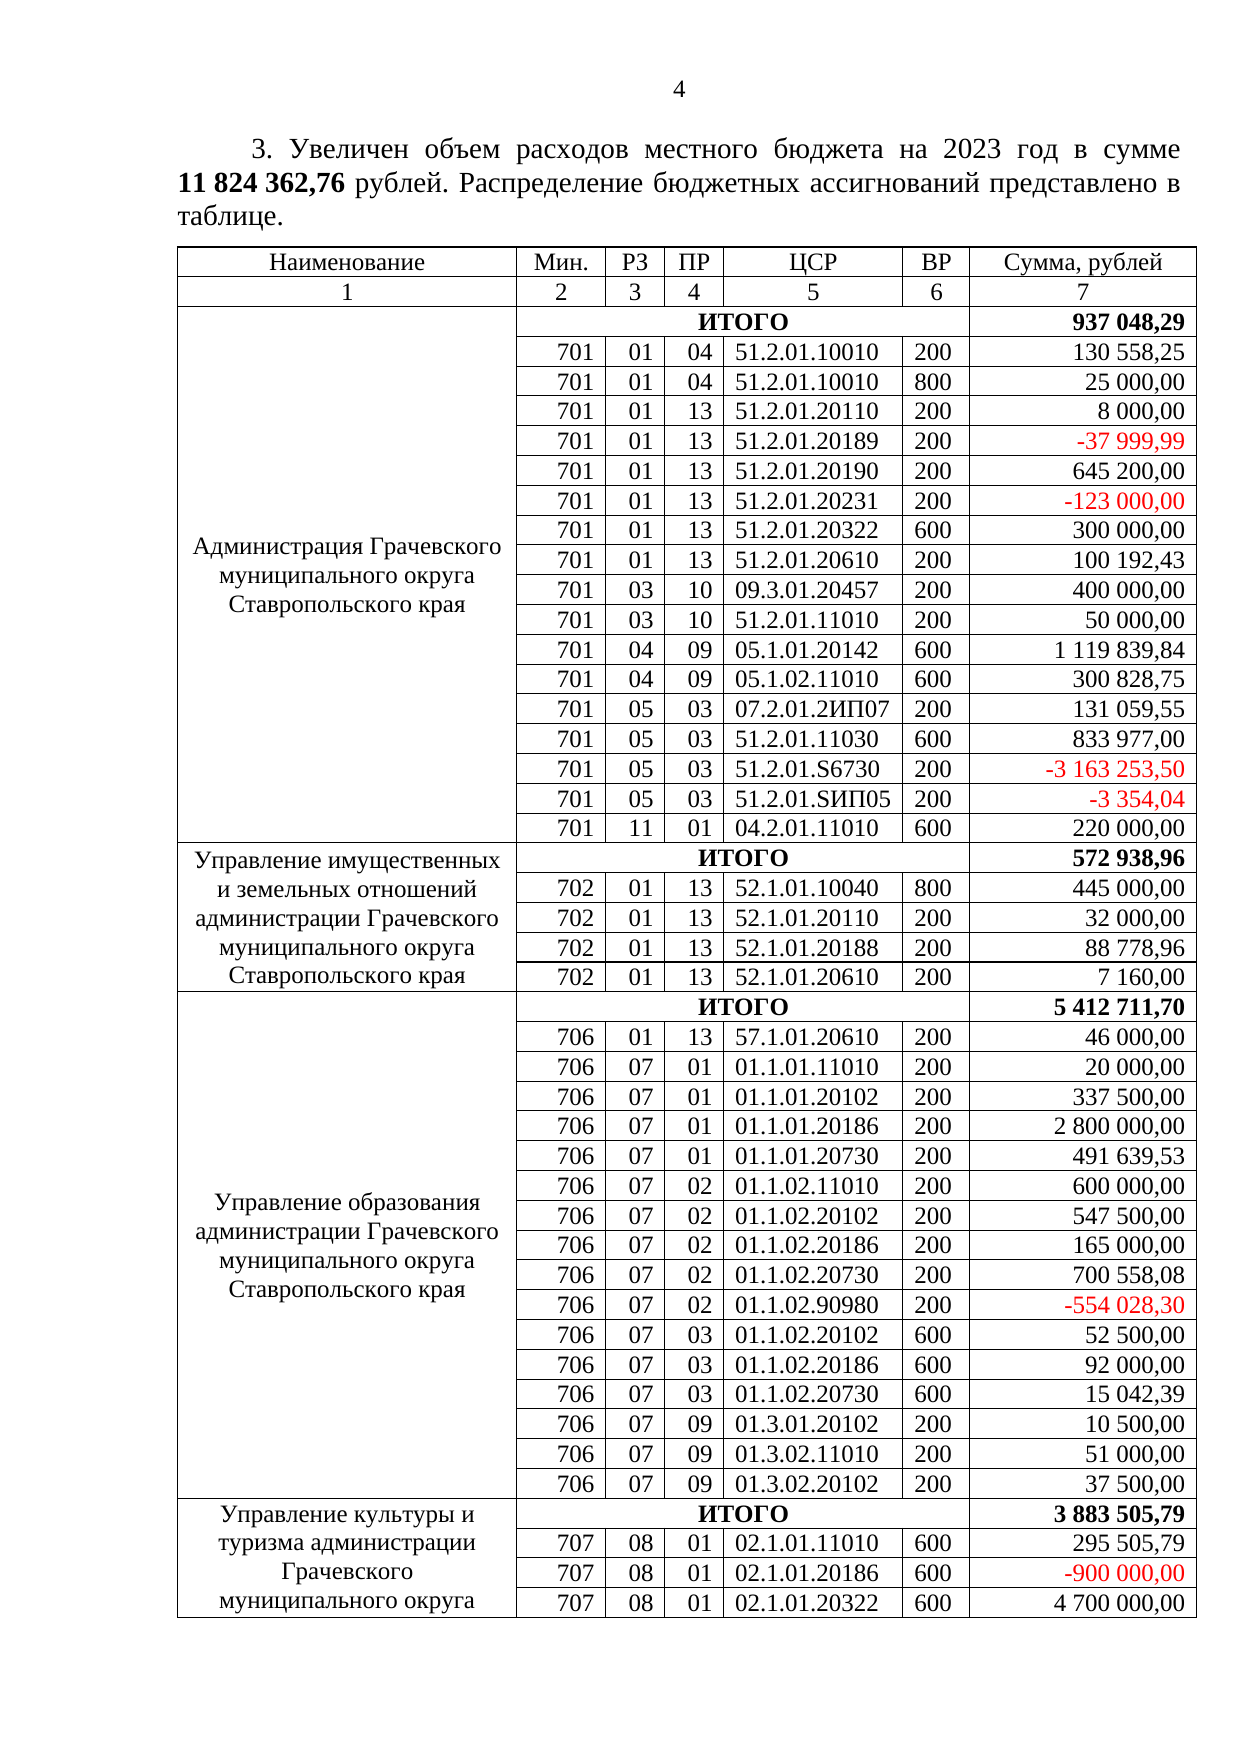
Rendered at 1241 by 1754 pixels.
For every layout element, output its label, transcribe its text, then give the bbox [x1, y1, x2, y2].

table_cell 701 [517, 754, 605, 783]
table_cell 01 [665, 1111, 723, 1140]
table_cell 707 [517, 1588, 605, 1617]
table_cell 01.1.02.90980 [724, 1290, 902, 1319]
table_cell 51.2.01.S6730 [724, 754, 902, 783]
table_cell 701 [517, 545, 605, 574]
table_cell 13 [665, 426, 723, 455]
table_cell 01.1.02.20186 [724, 1231, 902, 1259]
table_cell 51.2.01.20189 [724, 426, 902, 455]
table_cell 200 [903, 963, 969, 991]
table_cell 51.2.01.20231 [724, 486, 902, 514]
table_cell 01 [606, 456, 664, 485]
table_cell 200 [903, 903, 969, 932]
table_cell 08 [606, 1558, 664, 1587]
table_header ВР [903, 248, 969, 276]
table_cell 01 [665, 1529, 723, 1557]
table_cell 706 [517, 1082, 605, 1110]
table_cell 337 500,00 [970, 1082, 1196, 1110]
table_cell 51.2.01.SИП05 [724, 784, 902, 812]
table_header Наименование [178, 248, 516, 276]
table_cell 25 000,00 [970, 367, 1196, 395]
table_cell 702 [517, 963, 605, 991]
table_cell 11 [606, 814, 664, 842]
table_cell 701 [517, 665, 605, 693]
table_cell 09.3.01.20457 [724, 575, 902, 604]
table_cell 02 [665, 1231, 723, 1259]
table_cell 07 [606, 1171, 664, 1200]
table_cell 200 [903, 396, 969, 425]
table_cell 3 883 505,79 [970, 1499, 1196, 1527]
table_cell 7 160,00 [970, 963, 1196, 991]
table_cell 13 [665, 396, 723, 425]
table_cell 300 000,00 [970, 516, 1196, 544]
table_cell 88 778,96 [970, 933, 1196, 961]
table_cell 600 000,00 [970, 1171, 1196, 1200]
table_cell 706 [517, 1260, 605, 1289]
table_header ЦСР [724, 248, 902, 276]
table_cell 09 [665, 1469, 723, 1498]
table_cell 51.2.01.20610 [724, 545, 902, 574]
table_cell 833 977,00 [970, 724, 1196, 753]
table_cell 600 [903, 635, 969, 663]
table_cell 13 [665, 545, 723, 574]
table_cell 706 [517, 1290, 605, 1319]
table_cell 02.1.01.11010 [724, 1529, 902, 1557]
table_cell 07 [606, 1439, 664, 1468]
table_header Мин. [517, 248, 605, 276]
table_cell 6 [903, 277, 969, 306]
table_cell 200 [903, 1022, 969, 1051]
table_cell 701 [517, 694, 605, 723]
table_cell 01.3.02.11010 [724, 1439, 902, 1468]
table_cell 07 [606, 1290, 664, 1319]
table_cell 09 [665, 665, 723, 693]
table_cell 707 [517, 1558, 605, 1587]
table_cell 01.1.02.20730 [724, 1260, 902, 1289]
table_cell 01 [606, 933, 664, 961]
table_cell 50 000,00 [970, 605, 1196, 634]
table_cell 51.2.01.10010 [724, 337, 902, 366]
table_cell 57.1.01.20610 [724, 1022, 902, 1051]
table_cell 01 [665, 1558, 723, 1587]
table_cell 01 [665, 1588, 723, 1617]
table_cell 10 [665, 575, 723, 604]
table_cell 600 [903, 665, 969, 693]
table_cell 200 [903, 486, 969, 514]
table_cell 52.1.01.20110 [724, 903, 902, 932]
table_cell 707 [517, 1529, 605, 1557]
table_cell 200 [903, 1409, 969, 1438]
table_cell 01 [606, 396, 664, 425]
table_cell 600 [903, 1350, 969, 1378]
table_cell 03 [665, 784, 723, 812]
table_cell 01 [606, 903, 664, 932]
table_cell 15 042,39 [970, 1380, 1196, 1408]
table_cell 200 [903, 575, 969, 604]
table_cell 200 [903, 1052, 969, 1081]
table_cell 701 [517, 724, 605, 753]
table_cell 600 [903, 1529, 969, 1557]
table_cell 01 [606, 1022, 664, 1051]
table_cell 02 [665, 1171, 723, 1200]
table_cell 200 [903, 1171, 969, 1200]
table_cell 01.1.01.11010 [724, 1052, 902, 1081]
table_cell 13 [665, 456, 723, 485]
table_cell 600 [903, 724, 969, 753]
table_cell 01 [606, 545, 664, 574]
table_cell 701 [517, 575, 605, 604]
table_cell 01.1.02.11010 [724, 1171, 902, 1200]
table_cell 01.3.02.20102 [724, 1469, 902, 1498]
table_cell 07 [606, 1082, 664, 1110]
table_cell 13 [665, 516, 723, 544]
table_cell 1 119 839,84 [970, 635, 1196, 663]
table_cell 52.1.01.20610 [724, 963, 902, 991]
table_cell 3 [606, 277, 664, 306]
table_cell 701 [517, 426, 605, 455]
table_cell 01.3.01.20102 [724, 1409, 902, 1438]
table_cell 8 000,00 [970, 396, 1196, 425]
table_cell 01.1.01.20186 [724, 1111, 902, 1140]
table_cell 701 [517, 456, 605, 485]
table_cell 03 [665, 754, 723, 783]
table_cell 51.2.01.20110 [724, 396, 902, 425]
table_cell 445 000,00 [970, 873, 1196, 902]
table_cell 01.1.02.20102 [724, 1201, 902, 1229]
table_cell -3 163 253,50 [970, 754, 1196, 783]
table_cell 51.2.01.10010 [724, 367, 902, 395]
table_cell Управление имущественных и земельных отношений администрации Грачевского муниципального округа Ставропольского края [178, 843, 516, 991]
table_cell 200 [903, 1439, 969, 1468]
table_cell 07 [606, 1469, 664, 1498]
table_cell 200 [903, 754, 969, 783]
table_cell 2 800 000,00 [970, 1111, 1196, 1140]
table_cell 1 [178, 277, 516, 306]
table_cell 01.1.01.20102 [724, 1082, 902, 1110]
table_cell 03 [606, 575, 664, 604]
table_cell 701 [517, 396, 605, 425]
table_cell 165 000,00 [970, 1231, 1196, 1259]
table_cell 701 [517, 784, 605, 812]
table_cell 200 [903, 1082, 969, 1110]
table_cell 600 [903, 1380, 969, 1408]
table_cell 51.2.01.20322 [724, 516, 902, 544]
table_cell 220 000,00 [970, 814, 1196, 842]
table_cell 702 [517, 933, 605, 961]
table_cell 04 [665, 337, 723, 366]
table_cell 200 [903, 605, 969, 634]
table_cell 02 [665, 1290, 723, 1319]
table_cell 05.1.01.20142 [724, 635, 902, 663]
table_cell 08 [606, 1529, 664, 1557]
table_cell 10 500,00 [970, 1409, 1196, 1438]
table_cell 01 [606, 367, 664, 395]
table_cell 600 [903, 1320, 969, 1349]
table_cell 701 [517, 516, 605, 544]
table_cell 37 500,00 [970, 1469, 1196, 1498]
table_cell 03 [665, 1350, 723, 1378]
table_cell 2 [517, 277, 605, 306]
table_cell 701 [517, 486, 605, 514]
table_header РЗ [606, 248, 664, 276]
table_cell 01 [665, 1141, 723, 1170]
table_cell 92 000,00 [970, 1350, 1196, 1378]
table_cell 04 [606, 665, 664, 693]
table_cell 01 [606, 337, 664, 366]
table_cell 400 000,00 [970, 575, 1196, 604]
table_cell -3 354,04 [970, 784, 1196, 812]
table_cell 645 200,00 [970, 456, 1196, 485]
table_cell -554 028,30 [970, 1290, 1196, 1319]
table_cell Управление образования администрации Грачевского муниципального округа Ставропольского края [178, 992, 516, 1498]
table_cell 03 [665, 1320, 723, 1349]
table_cell 702 [517, 873, 605, 902]
table_cell 200 [903, 337, 969, 366]
table_cell 13 [665, 903, 723, 932]
table_cell 200 [903, 1231, 969, 1259]
table_cell 20 000,00 [970, 1052, 1196, 1081]
table_cell 52.1.01.20188 [724, 933, 902, 961]
table_cell 600 [903, 814, 969, 842]
table_cell -37 999,99 [970, 426, 1196, 455]
table_cell 200 [903, 1201, 969, 1229]
table_cell 05 [606, 694, 664, 723]
table_cell -900 000,00 [970, 1558, 1196, 1587]
table_cell 706 [517, 1171, 605, 1200]
table_cell 09 [665, 1439, 723, 1468]
table_cell 01 [606, 516, 664, 544]
table_cell 07 [606, 1231, 664, 1259]
table_cell ИТОГО [517, 1499, 969, 1527]
table_cell 32 000,00 [970, 903, 1196, 932]
table_cell Администрация Грачевского муниципального округа Ставропольского края [178, 307, 516, 842]
table_cell 200 [903, 784, 969, 812]
table_cell 4 [665, 277, 723, 306]
table_cell 04 [606, 635, 664, 663]
table_cell 02.1.01.20186 [724, 1558, 902, 1587]
table_cell 05.1.02.11010 [724, 665, 902, 693]
table_cell 706 [517, 1111, 605, 1140]
table_cell 51 000,00 [970, 1439, 1196, 1468]
table_cell 800 [903, 873, 969, 902]
table_cell 13 [665, 963, 723, 991]
table_cell 200 [903, 694, 969, 723]
table_cell 07 [606, 1409, 664, 1438]
table_cell 706 [517, 1231, 605, 1259]
table_cell 13 [665, 933, 723, 961]
table_cell 07 [606, 1350, 664, 1378]
table_cell 03 [665, 724, 723, 753]
table_cell 706 [517, 1469, 605, 1498]
table_cell 01.1.02.20730 [724, 1380, 902, 1408]
table_cell 01 [606, 963, 664, 991]
table_cell 572 938,96 [970, 843, 1196, 872]
table_cell -123 000,00 [970, 486, 1196, 514]
table_cell 02 [665, 1260, 723, 1289]
table_cell 03 [665, 1380, 723, 1408]
table_cell 04 [665, 367, 723, 395]
table_cell 01.1.02.20102 [724, 1320, 902, 1349]
table_cell 13 [665, 486, 723, 514]
table_cell 02 [665, 1201, 723, 1229]
table_cell 706 [517, 1380, 605, 1408]
table_cell 02.1.01.20322 [724, 1588, 902, 1617]
table_cell 07 [606, 1260, 664, 1289]
table_cell 200 [903, 1111, 969, 1140]
table_cell 01.1.02.20186 [724, 1350, 902, 1378]
table_cell 03 [665, 694, 723, 723]
table_cell 13 [665, 1022, 723, 1051]
table_cell 01 [665, 814, 723, 842]
table_cell 52.1.01.10040 [724, 873, 902, 902]
table_cell 10 [665, 605, 723, 634]
table_cell 51.2.01.11010 [724, 605, 902, 634]
table_cell 03 [606, 605, 664, 634]
table_header ПР [665, 248, 723, 276]
table_cell 08 [606, 1588, 664, 1617]
table_cell 01 [665, 1082, 723, 1110]
table_cell 01 [606, 486, 664, 514]
table_cell 01 [606, 873, 664, 902]
table_cell 130 558,25 [970, 337, 1196, 366]
table_cell 701 [517, 337, 605, 366]
table_cell 600 [903, 1588, 969, 1617]
table_cell 01.1.01.20730 [724, 1141, 902, 1170]
table_cell 600 [903, 516, 969, 544]
table_cell 702 [517, 903, 605, 932]
table_cell 07.2.01.2ИП07 [724, 694, 902, 723]
table_cell 51.2.01.11030 [724, 724, 902, 753]
table_cell 51.2.01.20190 [724, 456, 902, 485]
table_cell 13 [665, 873, 723, 902]
table_cell 200 [903, 426, 969, 455]
table_cell 4 700 000,00 [970, 1588, 1196, 1617]
table_cell 706 [517, 1320, 605, 1349]
table_cell 706 [517, 1052, 605, 1081]
table_cell 706 [517, 1439, 605, 1468]
table_header Сумма, рублей [970, 248, 1196, 276]
table_cell 52 500,00 [970, 1320, 1196, 1349]
table_cell 491 639,53 [970, 1141, 1196, 1170]
table_cell 01 [606, 426, 664, 455]
table_cell 200 [903, 456, 969, 485]
table_cell 937 048,29 [970, 307, 1196, 336]
table_cell 200 [903, 1290, 969, 1319]
table_cell 09 [665, 635, 723, 663]
table_cell 07 [606, 1052, 664, 1081]
table_cell 700 558,08 [970, 1260, 1196, 1289]
table_cell 05 [606, 784, 664, 812]
table_cell 46 000,00 [970, 1022, 1196, 1051]
table_cell 200 [903, 1260, 969, 1289]
table_cell 701 [517, 605, 605, 634]
table_cell 706 [517, 1350, 605, 1378]
table_cell 5 412 711,70 [970, 992, 1196, 1021]
table_cell 07 [606, 1380, 664, 1408]
table_cell 200 [903, 1469, 969, 1498]
table_cell 7 [970, 277, 1196, 306]
table_cell ИТОГО [517, 843, 969, 872]
table_cell 706 [517, 1409, 605, 1438]
table_cell 295 505,79 [970, 1529, 1196, 1557]
table_cell 131 059,55 [970, 694, 1196, 723]
table_cell 300 828,75 [970, 665, 1196, 693]
table_cell ИТОГО [517, 307, 969, 336]
table_cell 07 [606, 1141, 664, 1170]
text 3. Увеличен объем расходов местного бюджета на 2023 год в сумме 11 824 362,76 рублей. Распределение бюджетных ассигнований представлено в таблице. [177, 131, 1181, 232]
table_cell 09 [665, 1409, 723, 1438]
table_cell 05 [606, 754, 664, 783]
table_cell 547 500,00 [970, 1201, 1196, 1229]
table_cell 706 [517, 1141, 605, 1170]
table_cell 701 [517, 635, 605, 663]
table_cell 05 [606, 724, 664, 753]
table_cell 600 [903, 1558, 969, 1587]
table_cell 07 [606, 1111, 664, 1140]
table_cell 706 [517, 1201, 605, 1229]
table_cell Управление культуры и туризма администрации Грачевского муниципального округа Ставропольского края [178, 1499, 516, 1617]
table_cell 07 [606, 1320, 664, 1349]
table_cell 5 [724, 277, 902, 306]
table_cell 800 [903, 367, 969, 395]
table_cell 200 [903, 933, 969, 961]
table_cell 706 [517, 1022, 605, 1051]
table_cell 701 [517, 814, 605, 842]
table_cell 200 [903, 545, 969, 574]
table_cell ИТОГО [517, 992, 969, 1021]
table_cell 100 192,43 [970, 545, 1196, 574]
table_cell 04.2.01.11010 [724, 814, 902, 842]
table_cell 07 [606, 1201, 664, 1229]
table_cell 200 [903, 1141, 969, 1170]
table_cell 701 [517, 367, 605, 395]
table_cell 01 [665, 1052, 723, 1081]
